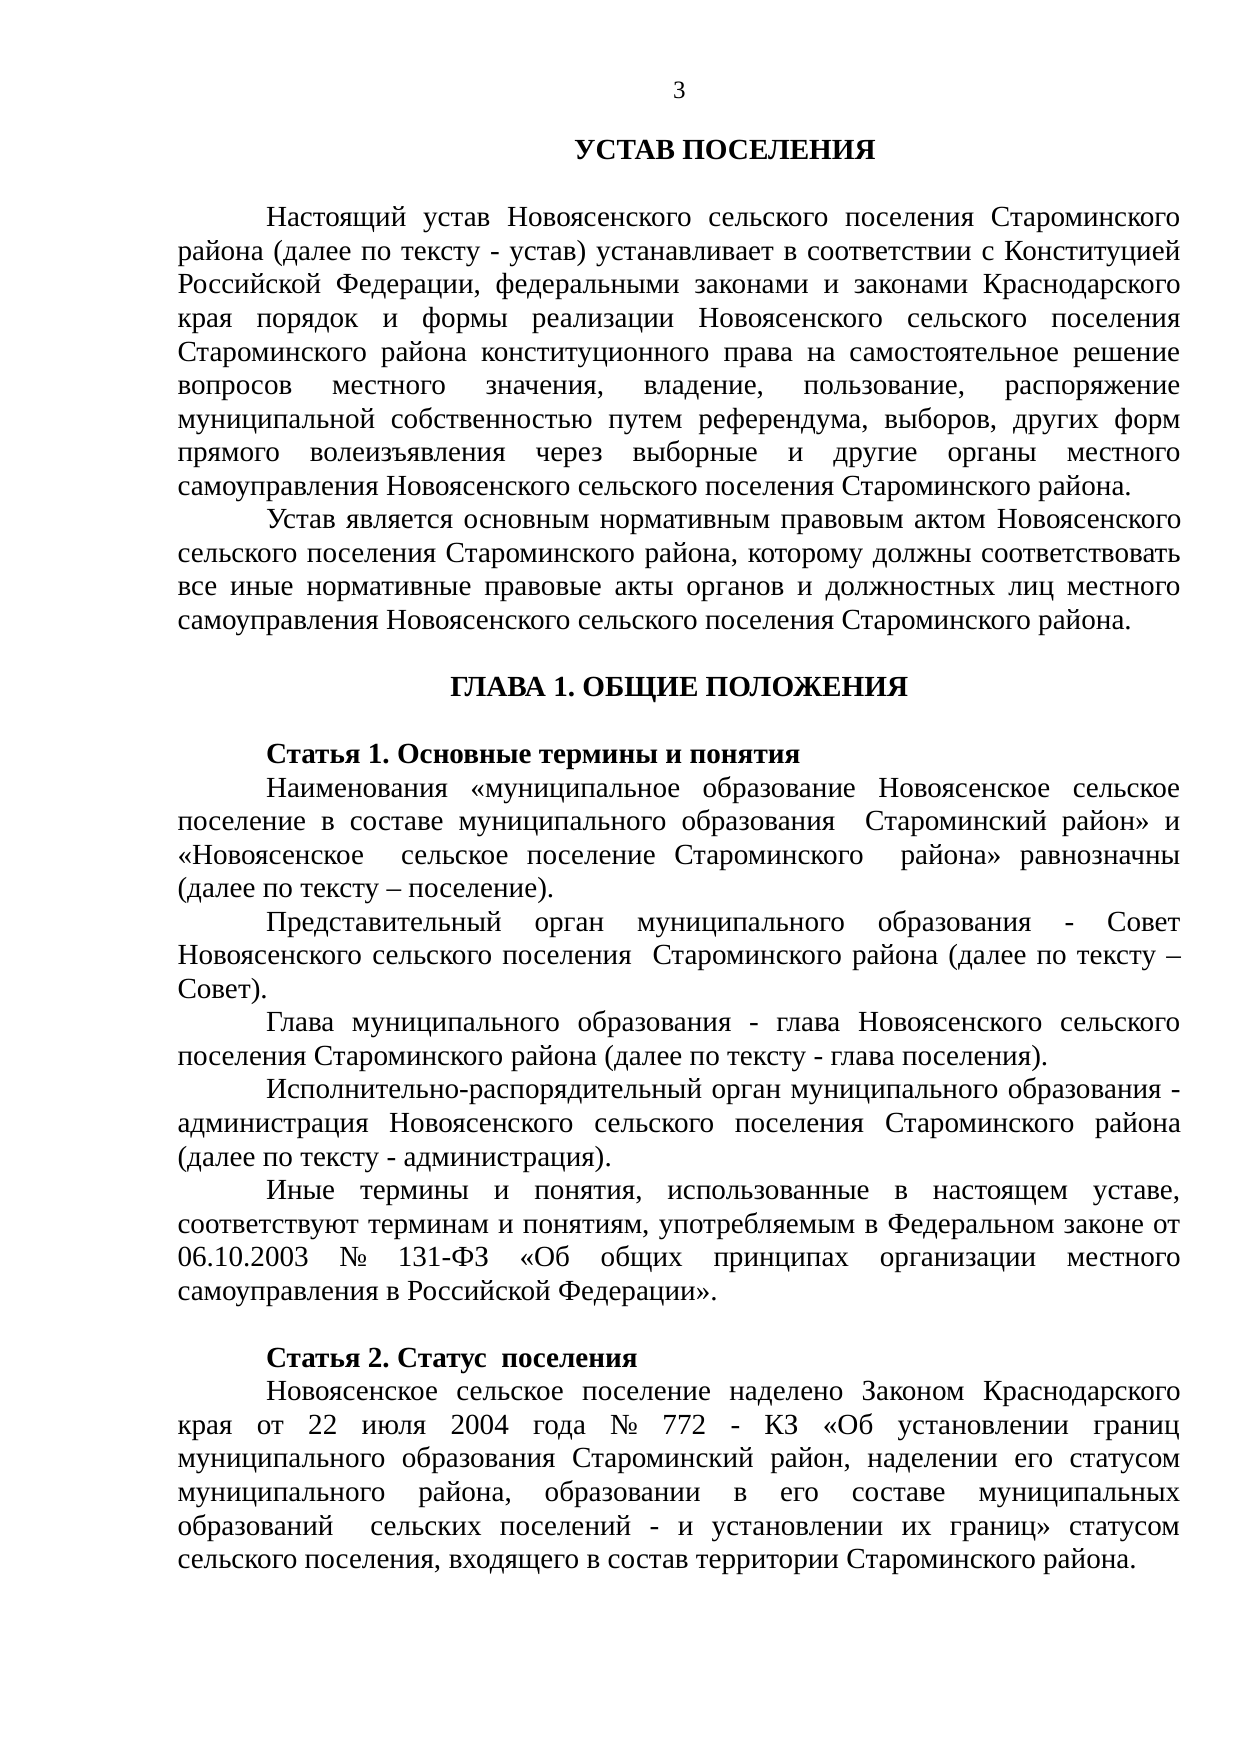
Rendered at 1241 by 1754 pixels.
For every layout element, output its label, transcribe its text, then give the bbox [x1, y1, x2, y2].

text Наименования «муниципальное образование Новоясенское сельское поселение в составе муниципального образования Староминский район» и «Новоясенское сельское поселение Староминского района» равнозначны (далее по тексту – поселение). [177, 770, 1181, 904]
text Настоящий устав Новоясенского сельского поселения Староминского района (далее по тексту - устав) устанавливает в соответствии с Конституцией Российской Федерации, федеральными законами и законами Краснодарского края порядок и формы реализации Новоясенского сельского поселения Староминского района конституционного права на самостоятельное решение вопросов местного значения, владение, пользование, распоряжение муниципальной собственностью путем референдума, выборов, других форм прямого волеизъявления через выборные и другие органы местного самоуправления Новоясенского сельского поселения Староминского района. [177, 199, 1181, 501]
text Глава муниципального образования - глава Новоясенского сельского поселения Староминского района (далее по тексту - глава поселения). [177, 1004, 1181, 1072]
subtitle Статья 2. Статус поселения [177, 1340, 1181, 1373]
text Иные термины и понятия, использованные в настоящем уставе, соответствуют терминам и понятиям, употребляемым в Федеральном законе от 06.10.2003 № 131-ФЗ «Об общих принципах организации местного самоуправления в Российской Федерации». [177, 1172, 1181, 1306]
text Новоясенское сельское поселение наделено Законом Краснодарского края от 22 июля 2004 года № 772 - КЗ «Об установлении границ муниципального образования Староминский район, наделении его статусом муниципального района, образовании в его составе муниципальных образований сельских поселений - и установлении их границ» статусом сельского поселения, входящего в состав территории Староминского района. [177, 1373, 1181, 1575]
subtitle ГЛАВА 1. ОБЩИЕ ПОЛОЖЕНИЯ [177, 669, 1181, 703]
text Представительный орган муниципального образования - Совет Новоясенского сельского поселения Староминского района (далее по тексту – Совет). [177, 904, 1181, 1004]
subtitle УСТАВ ПОСЕЛЕНИЯ [177, 132, 1184, 166]
text Исполнительно-распорядительный орган муниципального образования - администрация Новоясенского сельского поселения Староминского района (далее по тексту - администрация). [177, 1072, 1181, 1172]
text Статья 1. Основные термины и понятия [177, 736, 1181, 770]
text Устав является основным нормативным правовым актом Новоясенского сельского поселения Староминского района, которому должны соответствовать все иные нормативные правовые акты органов и должностных лиц местного самоуправления Новоясенского сельского поселения Староминского района. [177, 501, 1181, 636]
